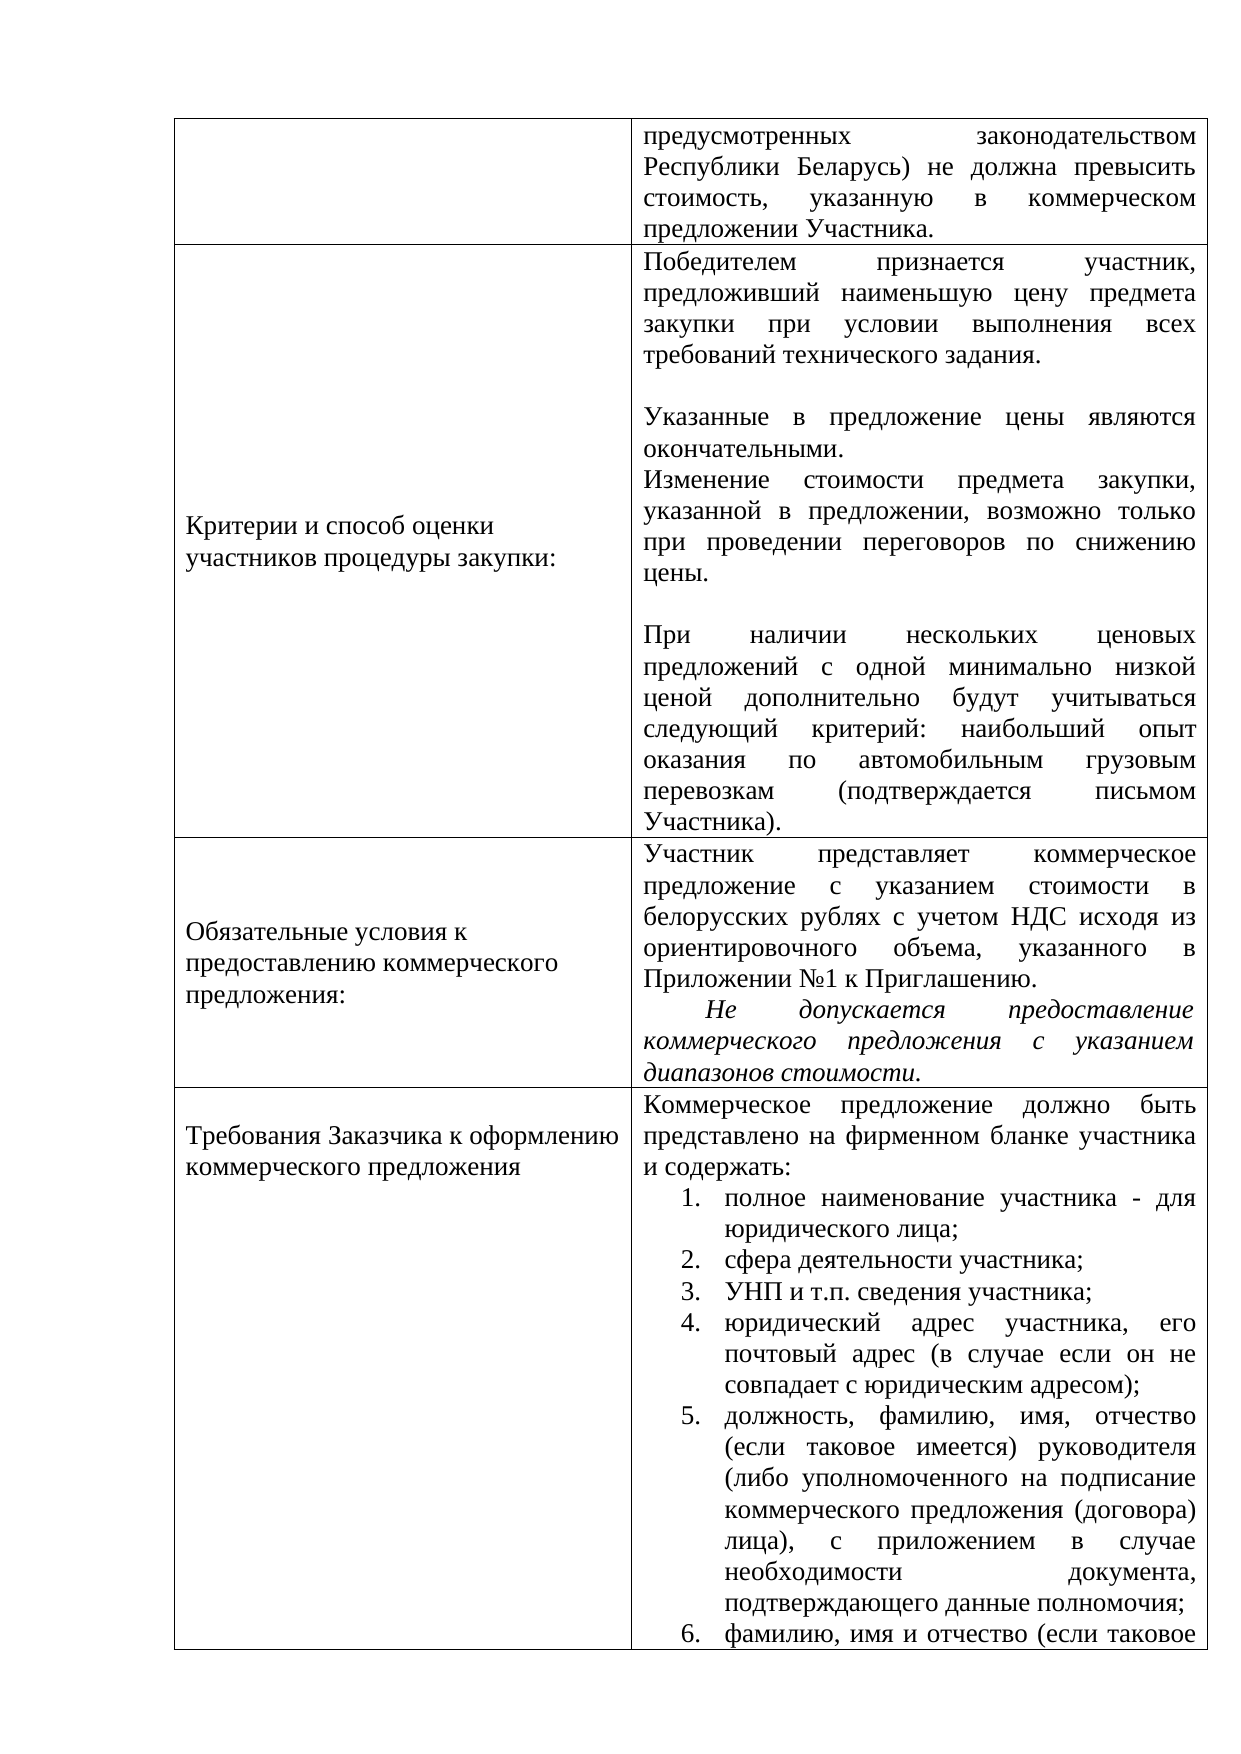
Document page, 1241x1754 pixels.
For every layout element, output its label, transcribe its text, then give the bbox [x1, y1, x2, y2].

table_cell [175, 1088, 631, 1648]
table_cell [175, 119, 631, 244]
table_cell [632, 1088, 1207, 1648]
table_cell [632, 119, 1207, 244]
table_cell Обязательные условия к предоставлению коммерческого предложения: [175, 838, 631, 1087]
table_cell Критерии и способ оценки участников процедуры закупки: [175, 245, 631, 837]
table_cell Победителем признается участник, предложивший наименьшую цену предмета закупки при условии выполнения всех требований технического задания. Указанные в предложение цены являются окончательными. Изменение стоимости предмета закупки, указанной в предложении, возможно только при проведении переговоров по снижению цены. При наличии нескольких ценовых предложений с одной минимально низкой ценой дополнительно будут учитываться следующий критерий: наибольший опыт оказания по автомобильным грузовым перевозкам (подтверждается письмом Участника). [632, 245, 1207, 837]
table_cell Участник представляет коммерческое предложение с указанием стоимости в белорусских рублях с учетом НДС исходя из ориентировочного объема, указанного в Приложении №1 к Приглашению. Не допускается предоставление коммерческого предложения с указанием диапазонов стоимости. [632, 838, 1207, 1087]
